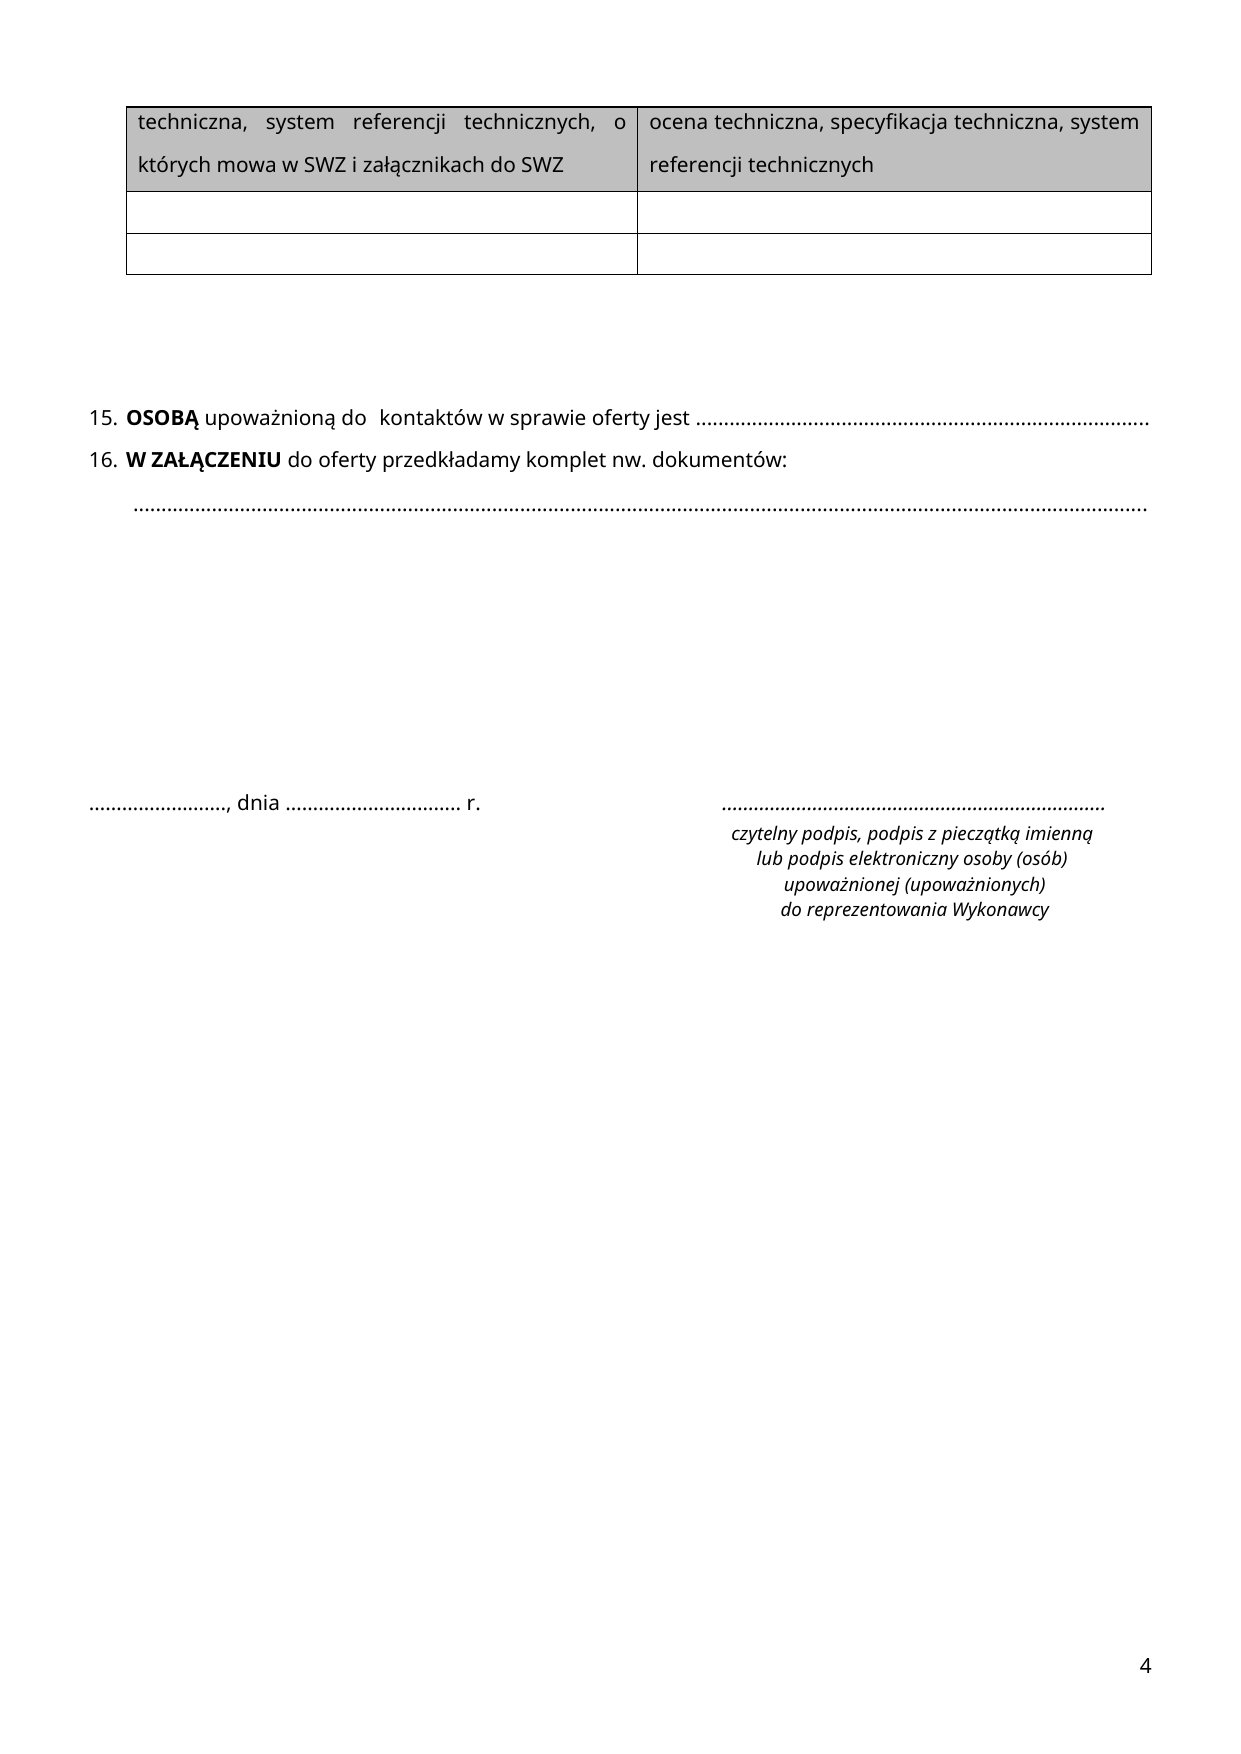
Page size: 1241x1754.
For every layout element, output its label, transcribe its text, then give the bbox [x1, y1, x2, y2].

table_cell [127, 234, 637, 274]
text do reprezentowania Wykonawcy [89, 897, 1152, 922]
table_cell [638, 234, 1151, 274]
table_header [127, 108, 637, 191]
list OSOBĄ upoważnioną do kontaktów w sprawie oferty jest [89, 403, 1152, 431]
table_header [638, 108, 1151, 191]
table_cell [638, 192, 1151, 232]
list W ZAŁĄCZENIU do oferty przedkładamy komplet nw. dokumentów: [89, 445, 1152, 474]
text upoważnionej (upoważnionych) [89, 871, 1152, 897]
table_cell [127, 192, 637, 232]
text czytelny podpis, podpis z pieczątką imienną [89, 820, 1152, 846]
text ……………………., dnia ………………………….. r. ……………………………………………………………… [89, 788, 1152, 816]
text lub podpis elektroniczny osoby (osób) [89, 846, 1152, 871]
